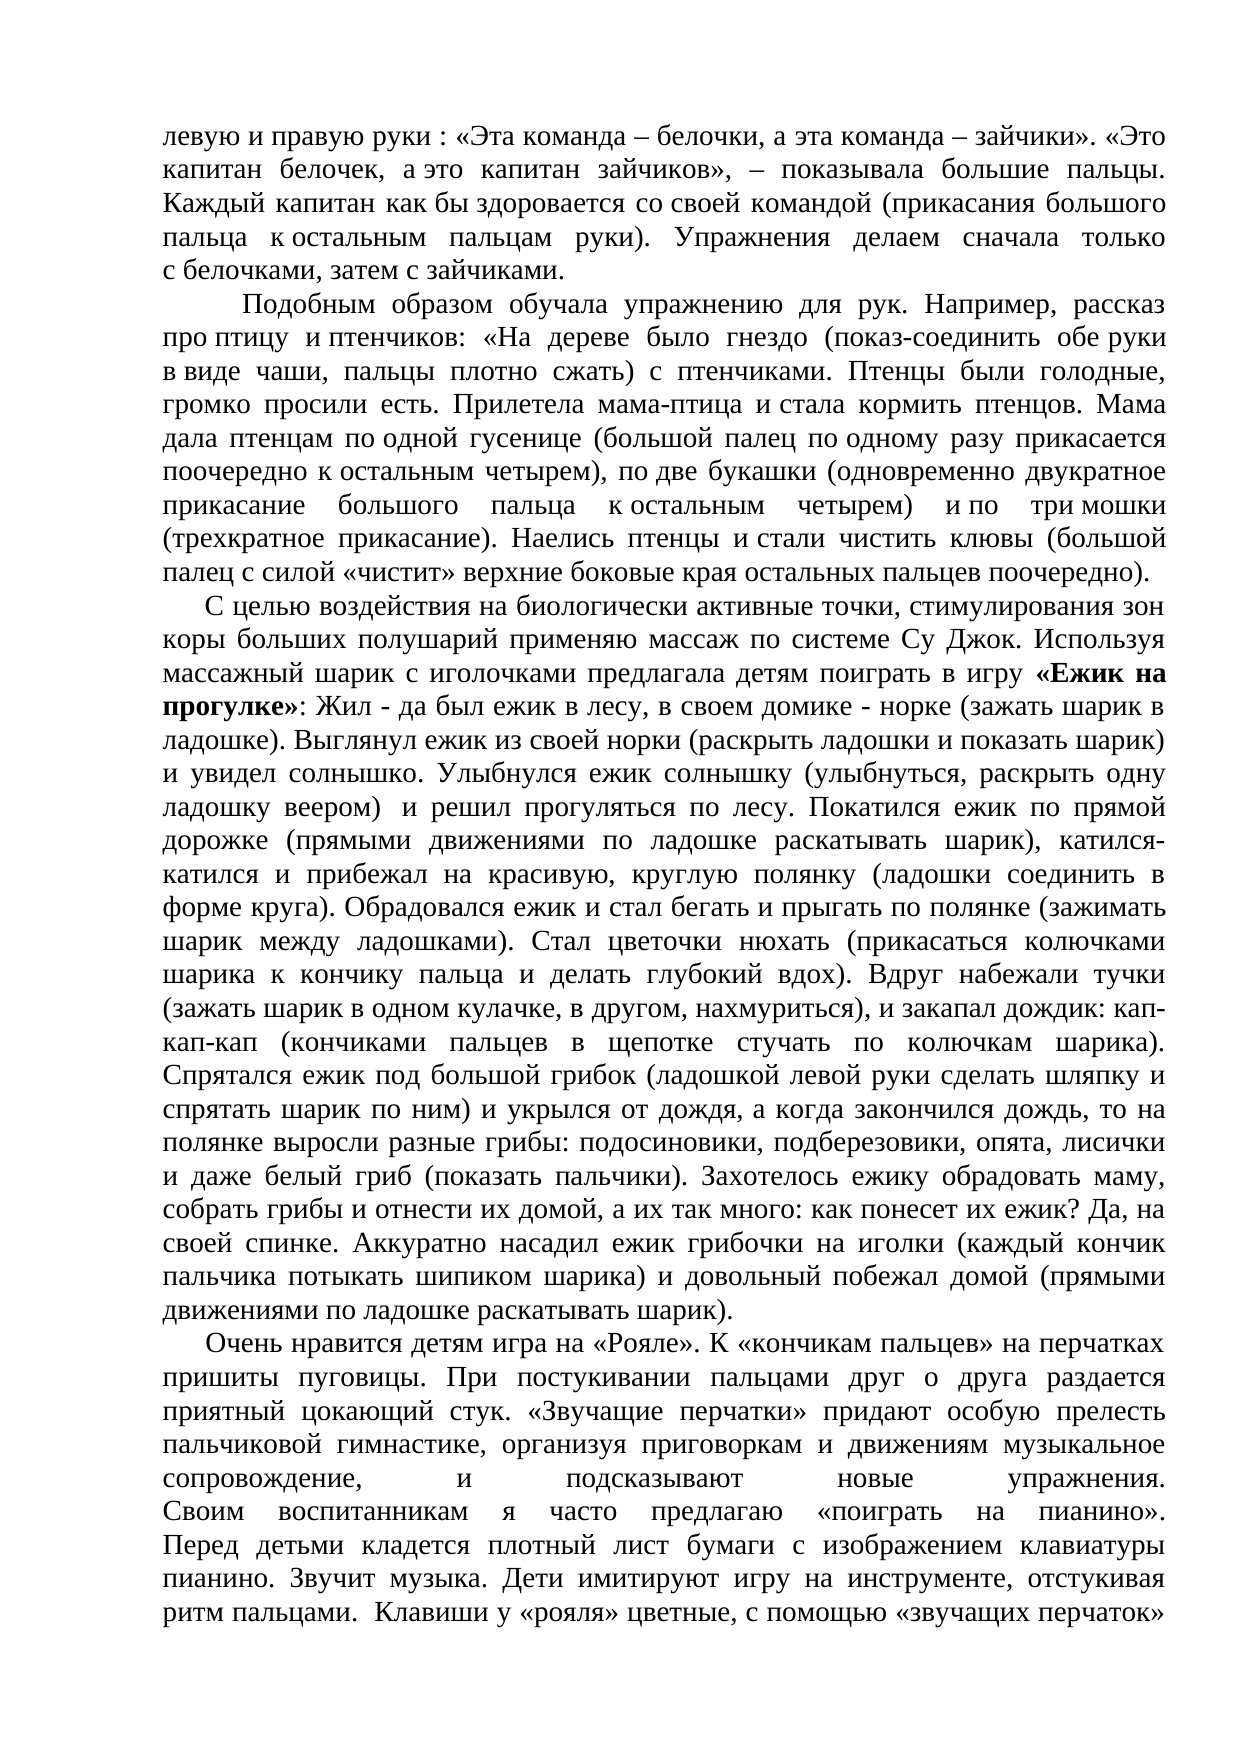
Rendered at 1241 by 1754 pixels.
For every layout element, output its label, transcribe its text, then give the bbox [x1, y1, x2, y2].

text С целью воздействия на биологически активные точки, стимулирования зон коры больших полушарий применяю массаж по системе Су Джок. Используя массажный шарик с иголочками предлагала детям поиграть в игру «Ежик на прогулке»: Жил - да был ежик в лесу, в своем домике - норке (зажать шарик в ладошке). Выглянул ежик из своей норки (раскрыть ладошки и показать шарик) и увидел солнышко. Улыбнулся ежик солнышку (улыбнуться, раскрыть одну ладошку веером) и решил прогуляться по лесу. Покатился ежик по прямой дорожке (прямыми движениями по ладошке раскатывать шарик), катился- катился и прибежал на красивую, круглую полянку (ладошки соединить в форме круга). Обрадовался ежик и стал бегать и прыгать по полянке (зажимать шарик между ладошками). Стал цветочки нюхать (прикасаться колючками шарика к кончику пальца и делать глубокий вдох). Вдруг набежали тучки (зажать шарик в одном кулачке, в другом, нахмуриться), и закапал дождик: кап-кап-кап (кончиками пальцев в щепотке стучать по колючкам шарика). Спрятался ежик под большой грибок (ладошкой левой руки сделать шляпку и спрятать шарик по ним) и укрылся от дождя, а когда закончился дождь, то на полянке выросли разные грибы: подосиновики, подберезовики, опята, лисички и даже белый гриб (показать пальчики). Захотелось ежику обрадовать маму, собрать грибы и отнести их домой, а их так много: как понесет их ежик? Да, на своей спинке. Аккуратно насадил ежик грибочки на иголки (каждый кончик пальчика потыкать шипиком шарика) и довольный побежал домой (прямыми движениями по ладошке раскатывать шарик). [162, 588, 1167, 1326]
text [162, 118, 1167, 286]
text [162, 1326, 1167, 1627]
text Подобным образом обучала упражнению для рук. Например, рассказ про птицу и птенчиков: «На дереве было гнездо (показ-соединить обе руки в виде чаши, пальцы плотно сжать) с птенчиками. Птенцы были голодные, громко просили есть. Прилетела мама-птица и стала кормить птенцов. Мама дала птенцам по одной гусенице (большой палец по одному разу прикасается поочередно к остальным четырем), по две букашки (одновременно двукратное прикасание большого пальца к остальным четырем) и по три мошки (трехкратное прикасание). Наелись птенцы и стали чистить клювы (большой палец с силой «чистит» верхние боковые края остальных пальцев поочередно). [162, 286, 1167, 588]
